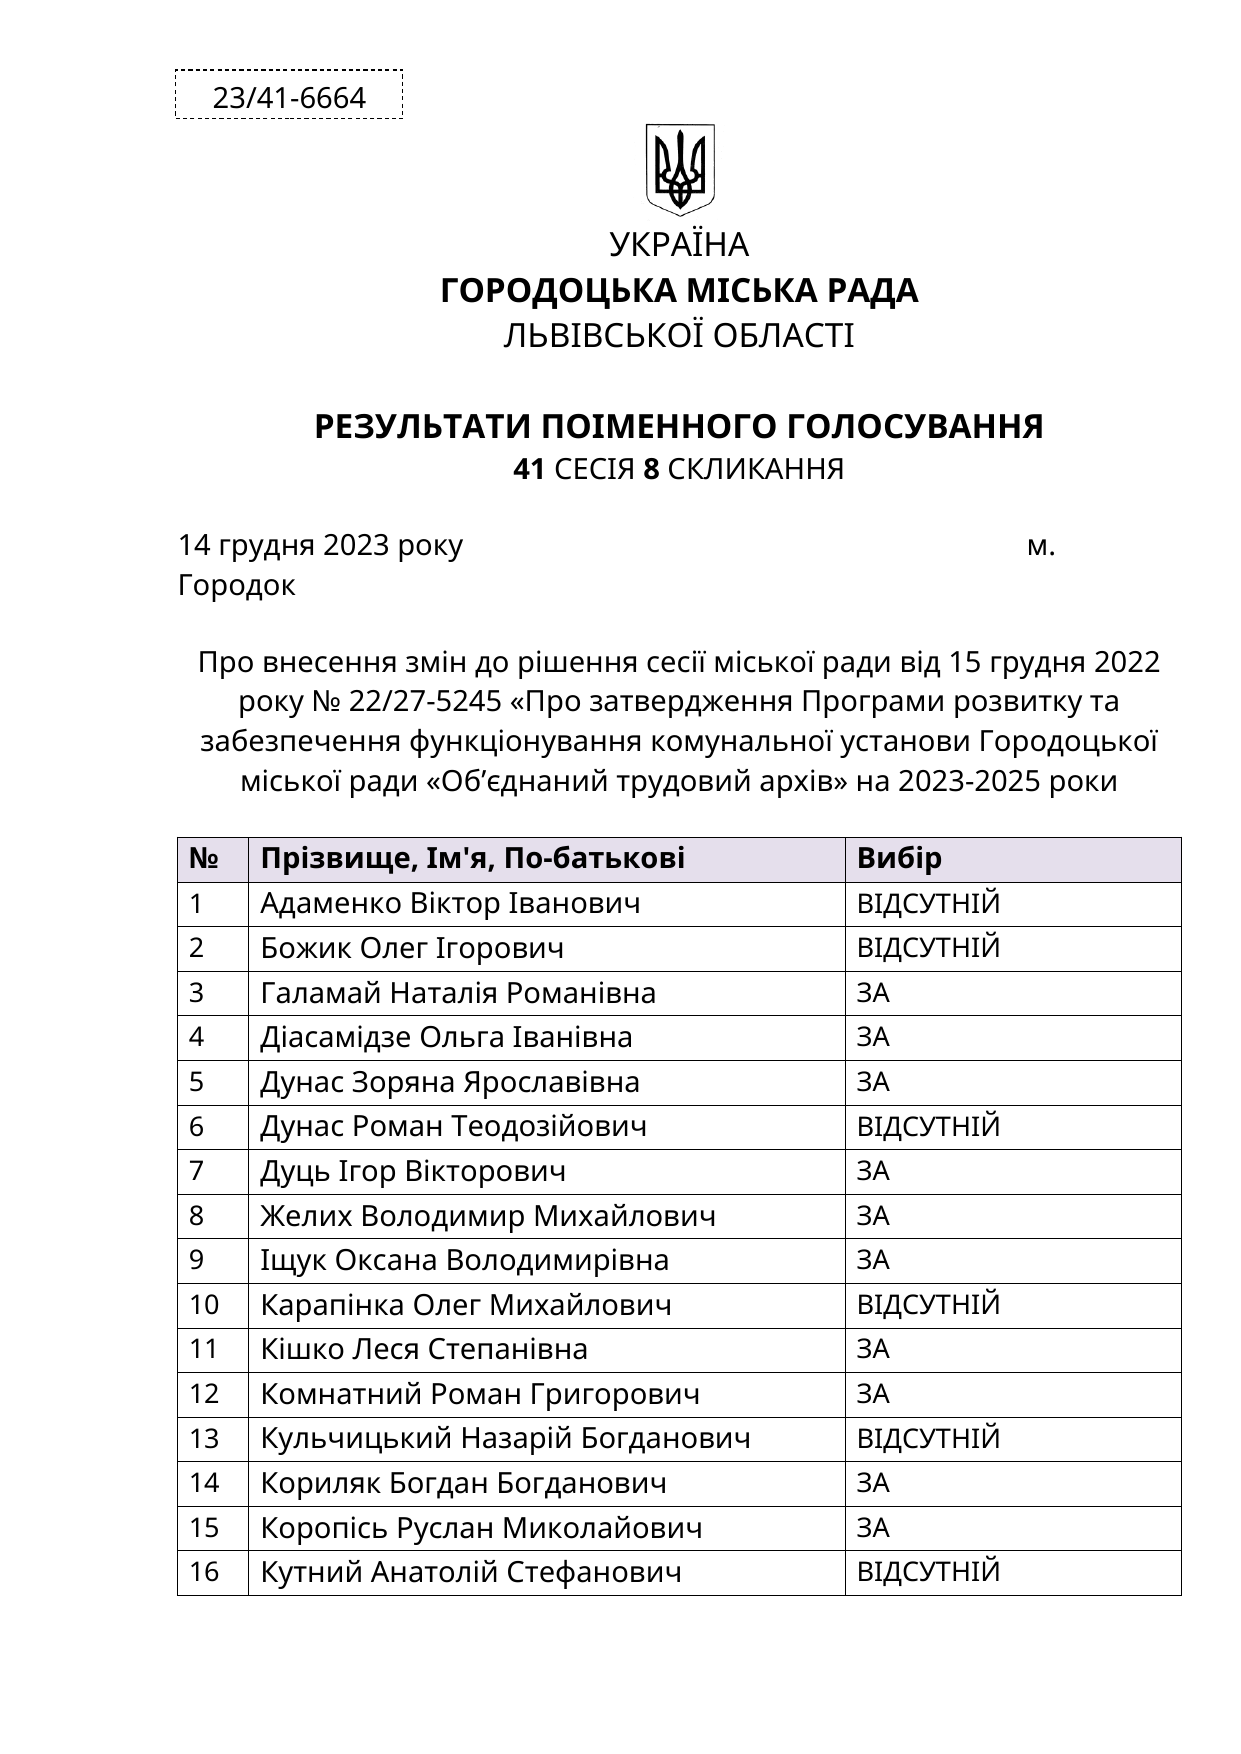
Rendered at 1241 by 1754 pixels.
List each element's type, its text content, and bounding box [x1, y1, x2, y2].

table_cell 8 [178, 1195, 248, 1238]
table_cell Адаменко Віктор Іванович [249, 883, 845, 926]
table_cell 4 [178, 1016, 248, 1060]
table_cell 11 [178, 1329, 248, 1372]
table_cell Кутний Анатолій Стефанович [249, 1551, 845, 1595]
table_cell 2 [178, 927, 248, 971]
table_cell 14 [178, 1462, 248, 1506]
table_cell 5 [178, 1061, 248, 1104]
table_cell Галамай Наталія Романівна [249, 972, 845, 1015]
table_cell Іщук Оксана Володимирівна [249, 1239, 845, 1283]
table_cell ВІДСУТНІЙ [846, 927, 1181, 971]
table_cell ЗА [846, 1061, 1181, 1104]
table_cell ВІДСУТНІЙ [846, 883, 1181, 926]
text УКРАЇНА [177, 221, 1181, 266]
table_cell ЗА [846, 1329, 1181, 1372]
table_header Прізвище, Ім'я, По-батькові [249, 838, 845, 882]
text ЛЬВІВСЬКОЇ ОБЛАСТІ [177, 312, 1181, 357]
table_cell ЗА [846, 1195, 1181, 1238]
table_cell Дунас Зоряна Ярославівна [249, 1061, 845, 1104]
table_cell Божик Олег Ігорович [249, 927, 845, 971]
table_cell ЗА [846, 1016, 1181, 1060]
text Про внесення змін до рішення сесії міської ради від 15 грудня 2022 року № 22/27-5245 «Про затвердження Програми розвитку та забезпечення функціонування комунальної установи Городоцької міської ради «Об’єднаний трудовий архів» на 2023-2025 роки [177, 641, 1181, 800]
table_cell ВІДСУТНІЙ [846, 1551, 1181, 1595]
text 41 СЕСІЯ 8 СКЛИКАННЯ [177, 448, 1181, 488]
table_cell Кішко Леся Степанівна [249, 1329, 845, 1372]
table_cell Кориляк Богдан Богданович [249, 1462, 845, 1506]
table_cell 15 [178, 1507, 248, 1550]
table_cell 12 [178, 1373, 248, 1417]
table_cell ЗА [846, 972, 1181, 1015]
table_cell 1 [178, 883, 248, 926]
table_cell Дунас Роман Теодозійович [249, 1106, 845, 1149]
table_cell ЗА [846, 1462, 1181, 1506]
table_cell ВІДСУТНІЙ [846, 1418, 1181, 1461]
text ГОРОДОЦЬКА МІСЬКА РАДА [177, 266, 1181, 312]
table_cell Дуць Ігор Вікторович [249, 1150, 845, 1194]
table_cell 3 [178, 972, 248, 1015]
text 14 грудня 2023 року м. Городок [177, 525, 1181, 604]
table_cell ЗА [846, 1507, 1181, 1550]
table_cell 6 [178, 1106, 248, 1149]
table_header № [178, 838, 248, 882]
table_cell Коропісь Руслан Миколайович [249, 1507, 845, 1550]
table_cell 7 [178, 1150, 248, 1194]
table_cell Кульчицький Назарій Богданович [249, 1418, 845, 1461]
table_cell Діасамідзе Ольга Іванівна [249, 1016, 845, 1060]
table_cell ВІДСУТНІЙ [846, 1106, 1181, 1149]
table_cell 10 [178, 1284, 248, 1327]
table_cell 9 [178, 1239, 248, 1283]
table_cell 13 [178, 1418, 248, 1461]
table_cell 16 [178, 1551, 248, 1595]
table_cell Комнатний Роман Григорович [249, 1373, 845, 1417]
table_header Вибір [846, 838, 1181, 882]
table_cell Карапінка Олег Михайлович [249, 1284, 845, 1327]
table_cell ЗА [846, 1239, 1181, 1283]
table_cell ЗА [846, 1150, 1181, 1194]
table_cell ЗА [846, 1373, 1181, 1417]
table_cell Желих Володимир Михайлович [249, 1195, 845, 1238]
picture [633, 118, 726, 221]
table_cell ВІДСУТНІЙ [846, 1284, 1181, 1327]
text РЕЗУЛЬТАТИ ПОІМЕННОГО ГОЛОСУВАННЯ [177, 403, 1181, 448]
